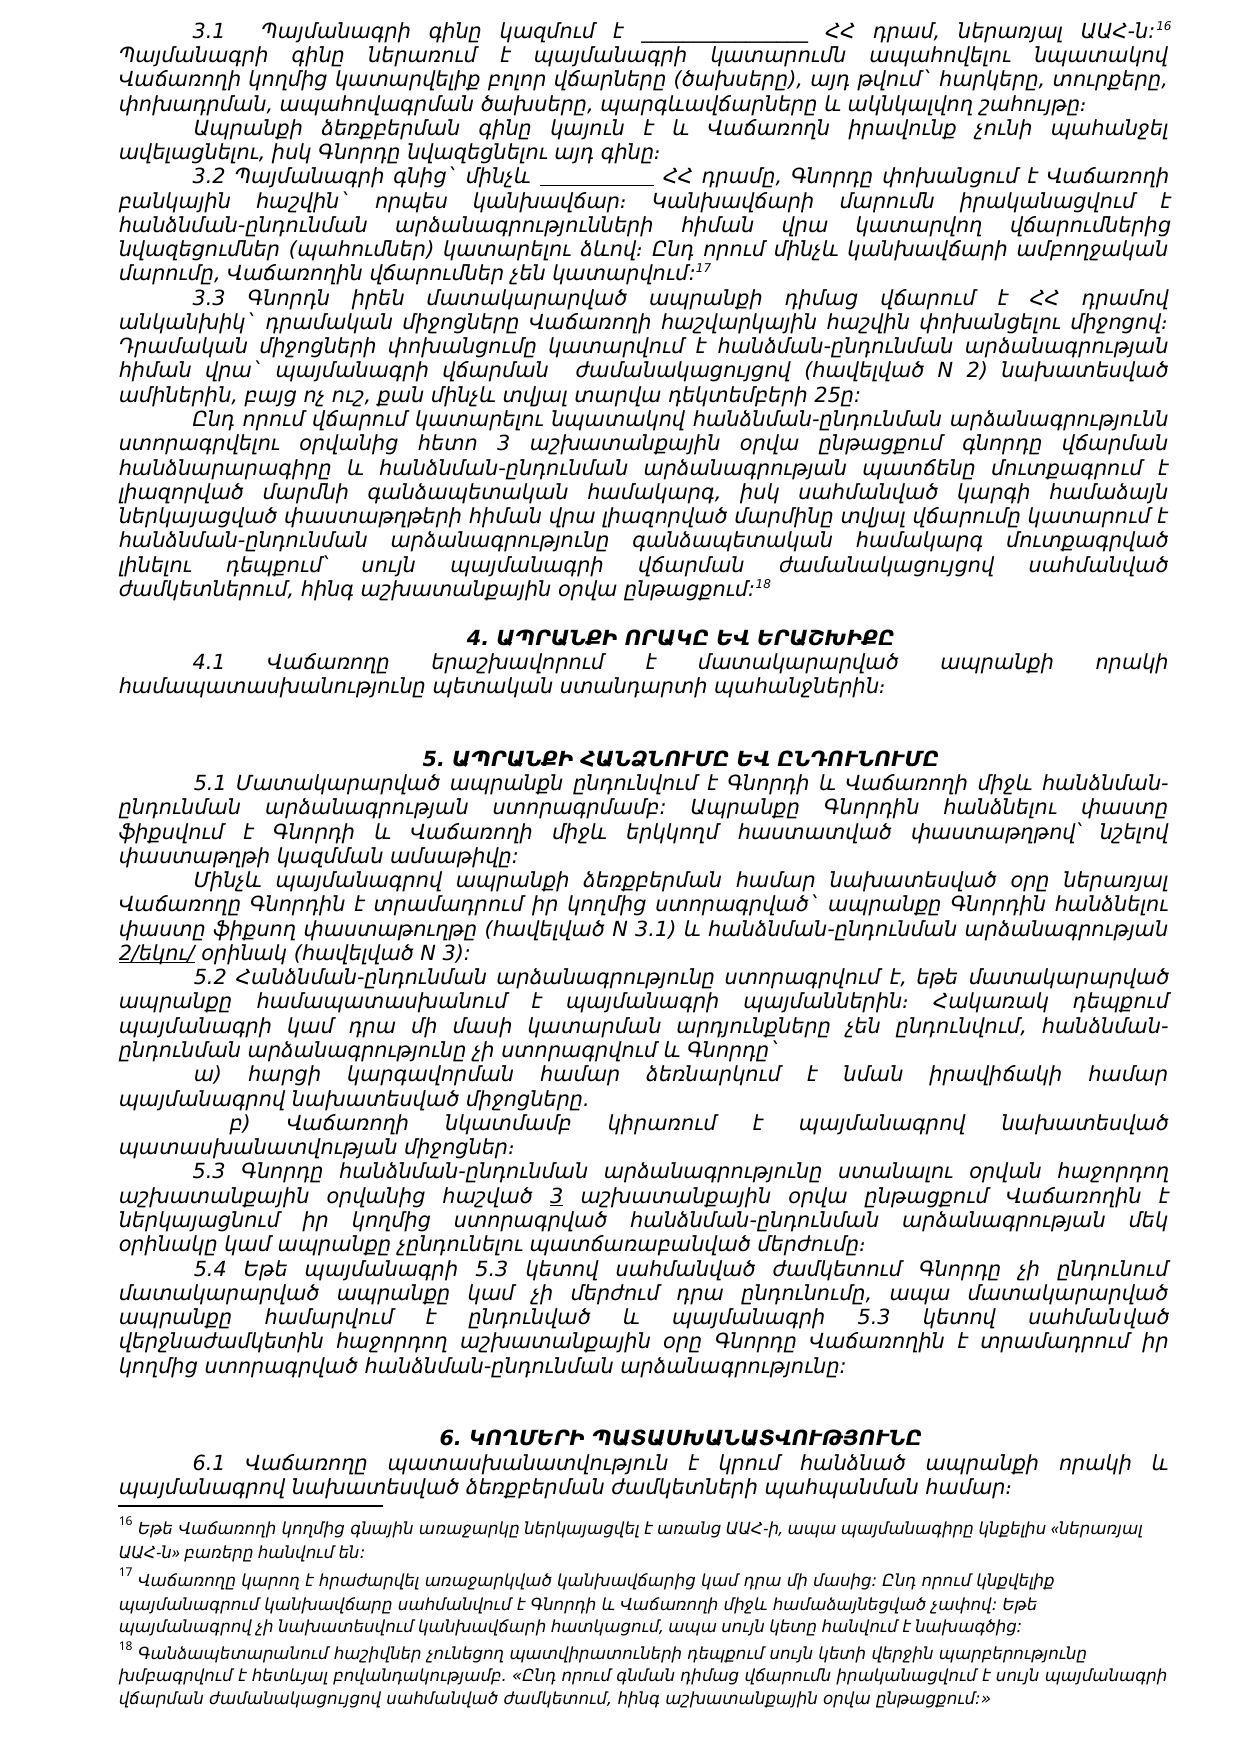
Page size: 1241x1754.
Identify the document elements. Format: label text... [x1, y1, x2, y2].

text 4. ԱՊՐԱՆՔԻ ՈՐԱԿԸ ԵՎ ԵՐԱՇԽԻՔԸ [118, 626, 1171, 650]
text 5.4 Եթե պայմանագրի 5.3 կետով սահմանված ժամկետում Գնորդը չի ընդունում մատակարարված ապրանքը կամ չի մերժում դրա ընդունումը, ապա մատակարարված ապրանքը համարվում է ընդունված և պայմանագրի 5.3 կետով սահմանված վերջնաժամկետին հաջորդող աշխատանքային օրը Գնորդը Վաճառողին է տրամադրում իր կողմից ստորագրված հանձնման-ընդունման արձանագրությունը: [118, 1257, 1171, 1378]
text 6.1 Վաճառողը պատասխանատվություն է կրում հանձնած ապրանքի որակի և պայմանագրով նախատեսված ձեռքբերման ժամկետների պահպանման համար։ [118, 1451, 1171, 1499]
text բ) Վաճառողի նկատմամբ կիրառում է պայմանագրով նախատեսված պատասխանատվության միջոցներ։ [118, 1111, 1171, 1159]
text ա) հարցի կարգավորման համար ձեռնարկում է նման իրավիճակի համար պայմանագրով նախատեսված միջոցները. [118, 1062, 1171, 1111]
text 5.2 Հանձնման-ընդունման արձանագրությունը ստորագրվում է, եթե մատակարարված ապրանքը համապատասխանում է պայմանագրի պայմաններին։ Հակառակ դեպքում պայմանագրի կամ դրա մի մասի կատարման արդյունքները չեն ընդունվում, հանձնման-ընդունման արձանագրությունը չի ստորագրվում և Գնորդը` [118, 965, 1171, 1062]
text 3.3 Գնորդն իրեն մատակարարված ապրանքի դիմաց վճարում է ՀՀ դրամով անկանխիկ` դրամական միջոցները Վաճառողի հաշվարկային հաշվին փոխանցելու միջոցով։ Դրամական միջոցների փոխանցումը կատարվում է հանձման-ընդունման արձանագրության հիման վրա` պայմանագրի վճարման ժամանակացույցով (հավելված N 2) նախատեսված ամիներին, բայց ոչ ուշ, քան մինչև տվյալ տարվա դեկտեմբերի 25ը: [118, 286, 1171, 407]
text 6. ԿՈՂՄԵՐԻ ՊԱՏԱՍԽԱՆԱՏՎՈՒԹՅՈՒՆԸ [118, 1426, 1171, 1451]
text Ընդ որում վճարում կատարելու նպատակով հանձնման-ընդունման արձանագրությունն ստորագրվելու օրվանից հետո 3 աշխատանքային օրվա ընթացքում գնորդը վճարման հանձնարարագիրը և հանձնման-ընդունման արձանագրության պատճենը մուտքագրում է լիազորված մարմնի գանձապետական համակարգ, իսկ սահմանված կարգի համաձայն ներկայացված փաստաթղթերի հիման վրա լիազորված մարմինը տվյալ վճարումը կատարում է հանձնման-ընդունման արձանագրությունը գանձապետական համակարգ մուտքագրված լինելու դեպքում՝ սույն պայմանագրի վճարման ժամանակացույցով սահմանված ժամկետներում, հինգ աշխատանքային օրվա ընթացքում: [118, 407, 1171, 601]
text 3.2 Պայմանագրի գնից` մինչև ՀՀ դրամը, Գնորդը փոխանցում է Վաճառողի բանկային հաշվին` որպես կանխավճար։ Կանխավճարի մարումն իրականացվում է հանձնման-ընդունման արձանագրությունների հիման վրա կատարվող վճարումներից նվազեցումներ (պահումներ) կատարելու ձևով։ Ընդ որում մինչև կանխավճարի ամբողջական մարումը, Վաճառողին վճարումներ չեն կատարվում: [118, 164, 1171, 286]
text 5.1 Մատակարարված ապրանքն ընդունվում է Գնորդի և Վաճառողի միջև հանձնման-ընդունման արձանագրության ստորագրմամբ: Ապրանքը Գնորդին հանձնելու փաստը ֆիքսվում է Գնորդի և Վաճառողի միջև երկկողմ հաստատված փաստաթղթով՝ նշելով փաստաթղթի կազմման ամսաթիվը: [118, 771, 1171, 868]
text Ապրանքի ձեռքբերման գինը կայուն է և Վաճառողն իրավունք չունի պահանջել ավելացնելու, իսկ Գնորդը նվազեցնելու այդ գինը։ [118, 116, 1171, 164]
text 4.1 Վաճառողը երաշխավորում է մատակարարված ապրանքի որակի համապատասխանությունը պետական ստանդարտի պահանջներին։ [118, 650, 1171, 698]
text 5. ԱՊՐԱՆՔԻ ՀԱՆՁՆՈՒՄԸ ԵՎ ԸՆԴՈՒՆՈՒՄԸ [118, 747, 1171, 771]
text 5.3 Գնորդը հանձնման-ընդունման արձանագրությունը ստանալու օրվան հաջորդող աշխատանքային օրվանից հաշված 3 աշխատանքային օրվա ընթացքում Վաճառողին է ներկայացնում իր կողմից ստորագրված հանձնման-ընդունման արձանագրության մեկ օրինակը կամ ապրանքը չընդունելու պատճառաբանված մերժումը։ [118, 1159, 1171, 1257]
text Մինչև պայմանագրով ապրանքի ձեռքբերման համար նախատեսված օրը ներառյալ Վաճառողը Գնորդին է տրամադրում իր կողմից ստորագրված` ապրանքը Գնորդին հանձնելու փաստը ֆիքսող փաստաթուղթը (հավելված N 3.1) և հանձնման-ընդունման արձանագրության 2/եկու/ օրինակ (հավելված N 3): [118, 868, 1171, 965]
text 3.1 Պայմանագրի գինը կազմում է ________________ ՀՀ դրամ, ներառյալ ԱԱՀ-ն: Պայմանագրի գինը ներառում է պայմանագրի կատարումն ապահովելու նպատակով Վաճառողի կողմից կատարվելիք բոլոր վճարները (ծախսերը), այդ թվում` հարկերը, տուրքերը, փոխադրման, ապահովագրման ծախսերը, պարգևավճարները և ակնկալվող շահույթը։ [118, 19, 1171, 116]
